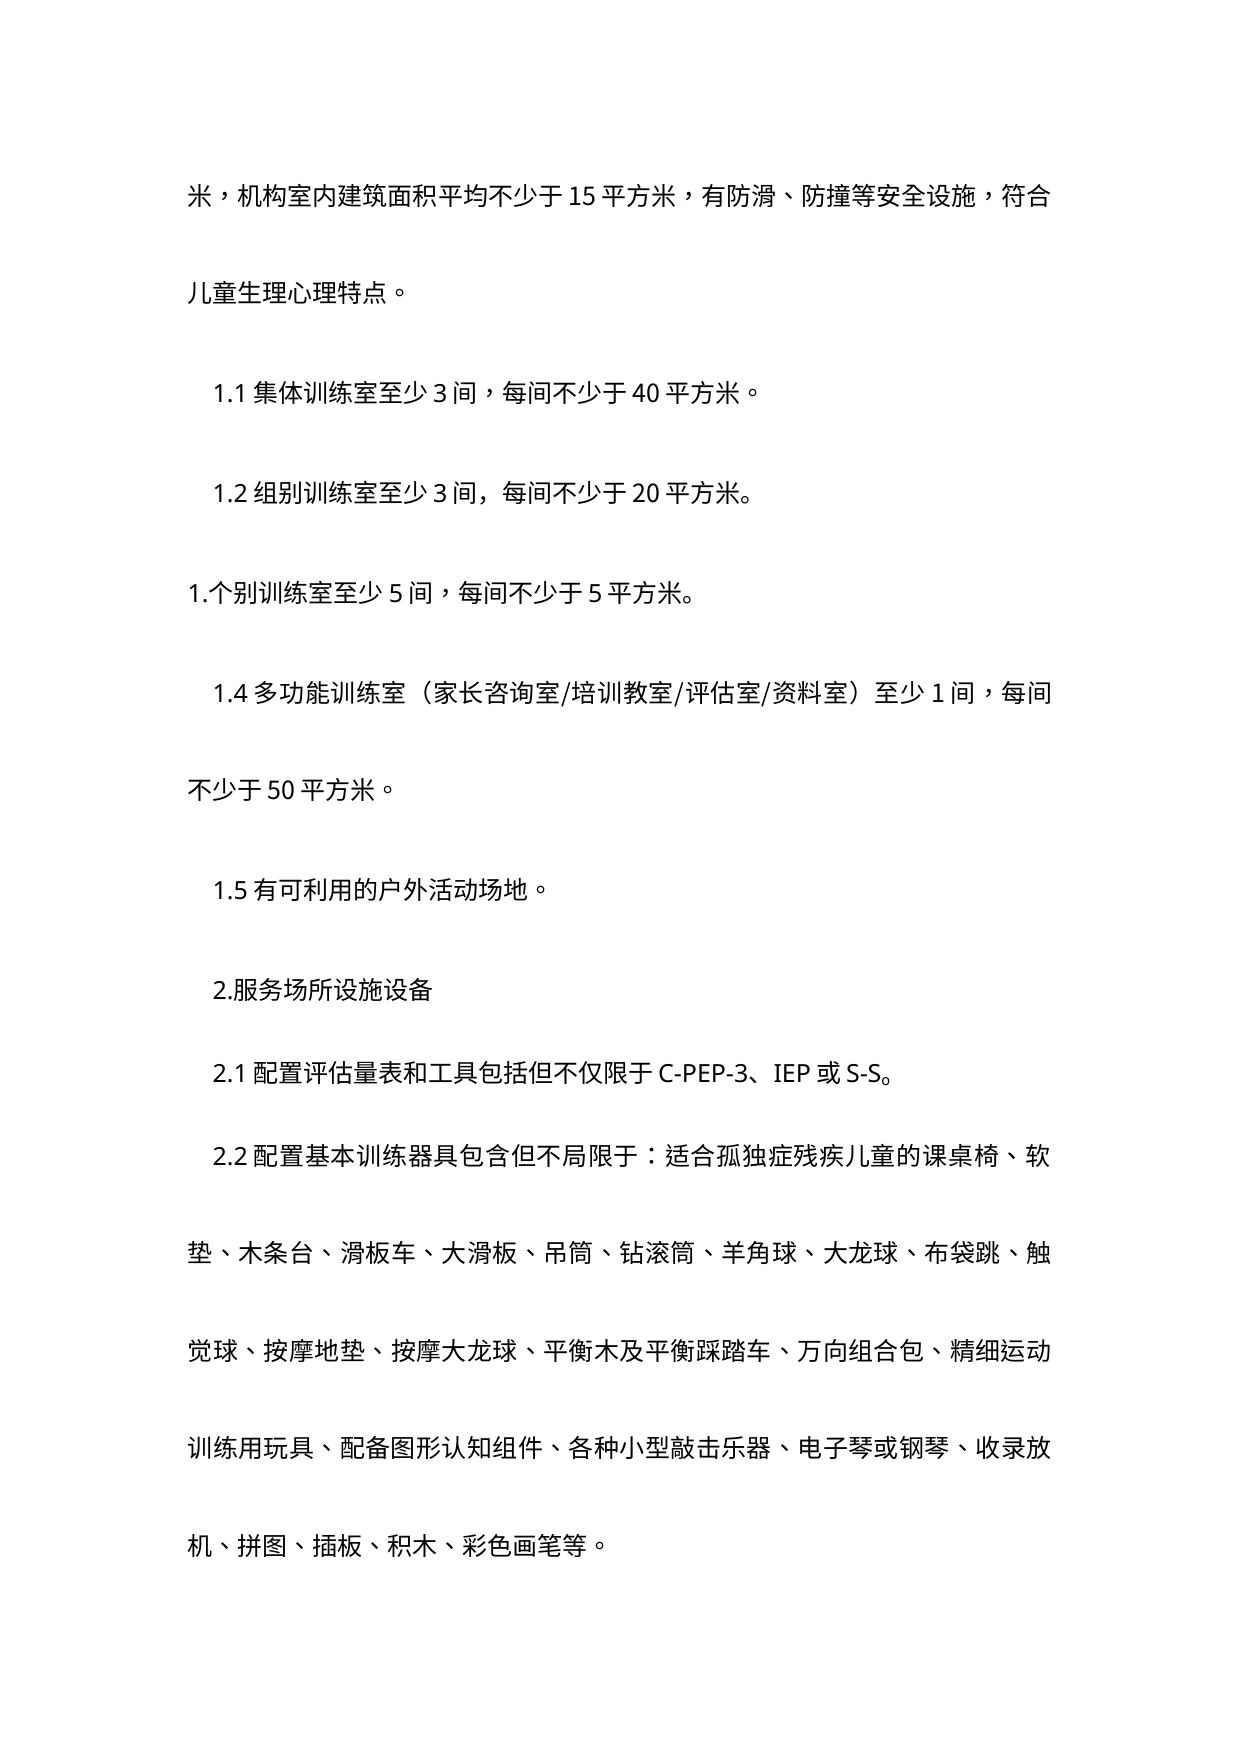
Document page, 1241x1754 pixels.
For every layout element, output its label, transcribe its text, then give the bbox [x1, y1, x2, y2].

text 1.2组别训练室至少3间，每间不少于20平方米。 [187, 459, 1053, 524]
text 1.4多功能训练室（家长咨询室/培训教室/评估室/资料室）至少1间，每间不少于50平方米。 [187, 659, 1053, 821]
text 1.1集体训练室至少3间，每间不少于40平方米。 [187, 359, 1053, 424]
text 2.2配置基本训练器具包含但不局限于：适合孤独症残疾儿童的课桌椅、软垫、木条台、滑板车、大滑板、吊筒、钻滚筒、羊角球、大龙球、布袋跳、触觉球、按摩地垫、按摩大龙球、平衡木及平衡踩踏车、万向组合包、精细运动训练用玩具、配备图形认知组件、各种小型敲击乐器、电子琴或钢琴、收录放机、拼图、插板、积木、彩色画笔等。 [187, 1122, 1053, 1577]
text 2.1配置评估量表和工具包括但不仅限于C-PEP-3、IEP或S-So [187, 1039, 1053, 1104]
text 1.5有可利用的户外活动场地。 [187, 856, 1053, 921]
text 2.服务场所设施设备 [187, 956, 1053, 1021]
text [187, 162, 1053, 324]
text 1.个别训练室至少5间，每间不少于5平方米。 [187, 559, 1053, 624]
